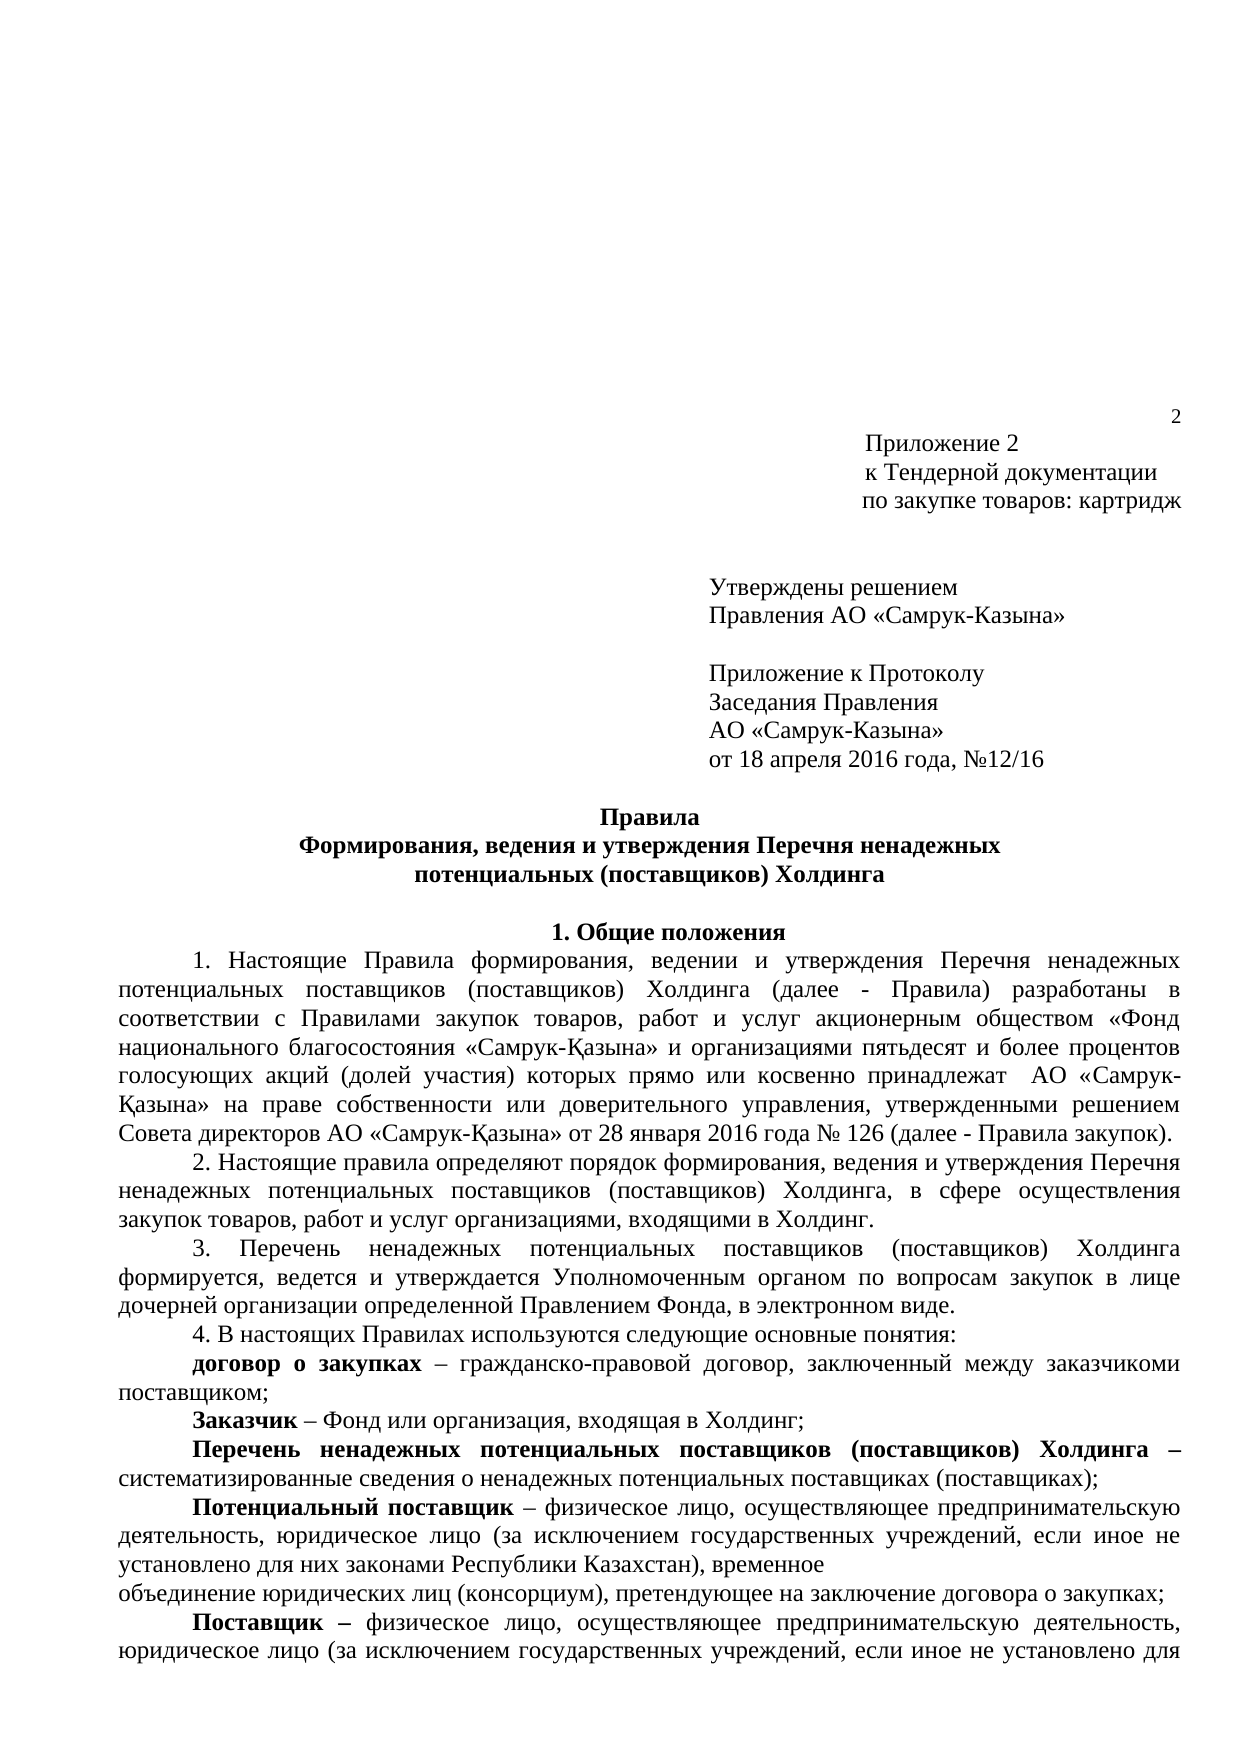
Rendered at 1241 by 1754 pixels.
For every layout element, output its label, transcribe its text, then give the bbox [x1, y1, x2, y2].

text Формирования, ведения и утверждения Перечня ненадежных [118, 831, 1181, 859]
list 1. Настоящие Правила формирования, ведении и утверждения Перечня ненадежных потенциальных поставщиков (поставщиков) Холдинга (далее - Правила) разработаны в соответствии с Правилами закупок товаров, работ и услуг акционерным обществом «Фонд национального благосостояния «Самрук-Қазына» и организациями пятьдесят и более процентов голосующих акций (долей участия) которых прямо или косвенно принадлежат АО «Самрук-Қазына» на праве собственности или доверительного управления, утвержденными решением Совета директоров АО «Самрук-Қазына» от 28 января 2016 года № 126 (далее - Правила закупок). [118, 946, 1181, 1147]
text потенциальных (поставщиков) Холдинга [118, 859, 1181, 888]
text Правила [118, 802, 1181, 831]
text от 18 апреля 2016 года, №12/16 [118, 744, 1181, 773]
text Приложение к Протоколу [118, 658, 1181, 687]
text Заседания Правления [118, 687, 1181, 716]
text 2 [709, 404, 1181, 428]
text Заказчик – Фонд или организация, входящая в Холдинг; [118, 1406, 1181, 1434]
text Потенциальный поставщик – физическое лицо, осуществляющее предпринимательскую деятельность, юридическое лицо (за исключением государственных учреждений, если иное не установлено для них законами Республики Казахстан), временное [118, 1492, 1181, 1578]
text 2. Настоящие правила определяют порядок формирования, ведения и утверждения Перечня ненадежных потенциальных поставщиков (поставщиков) Холдинга, в сфере осуществления закупок товаров, работ и услуг организациями, входящими в Холдинг. [118, 1147, 1181, 1233]
text 3. Перечень ненадежных потенциальных поставщиков (поставщиков) Холдинга формируется, ведется и утверждается Уполномоченным органом по вопросам закупок в лице дочерней организации определенной Правлением Фонда, в электронном виде. [118, 1233, 1181, 1319]
text 1. Общие положения [156, 917, 1181, 946]
text 4. В настоящих Правилах используются следующие основные понятия: [118, 1319, 1181, 1348]
text АО «Самрук-Казына» [118, 716, 1181, 744]
text Перечень ненадежных потенциальных поставщиков (поставщиков) Холдинга – систематизированные сведения о ненадежных потенциальных поставщиках (поставщиках); [118, 1434, 1181, 1492]
text договор о закупках – гражданско-правовой договор, заключенный между заказчикоми поставщиком; [118, 1348, 1181, 1406]
text Правления АО «Самрук-Казына» [118, 601, 1181, 629]
text объединение юридических лиц (консорциум), претендующее на заключение договора о закупках; [118, 1578, 1181, 1607]
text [118, 1607, 1181, 1664]
text Утверждены решением [118, 572, 1181, 601]
text по закупке товаров: картридж [118, 486, 1181, 514]
text Приложение 2 [709, 428, 1181, 457]
text к Тендерной документации [709, 457, 1181, 486]
